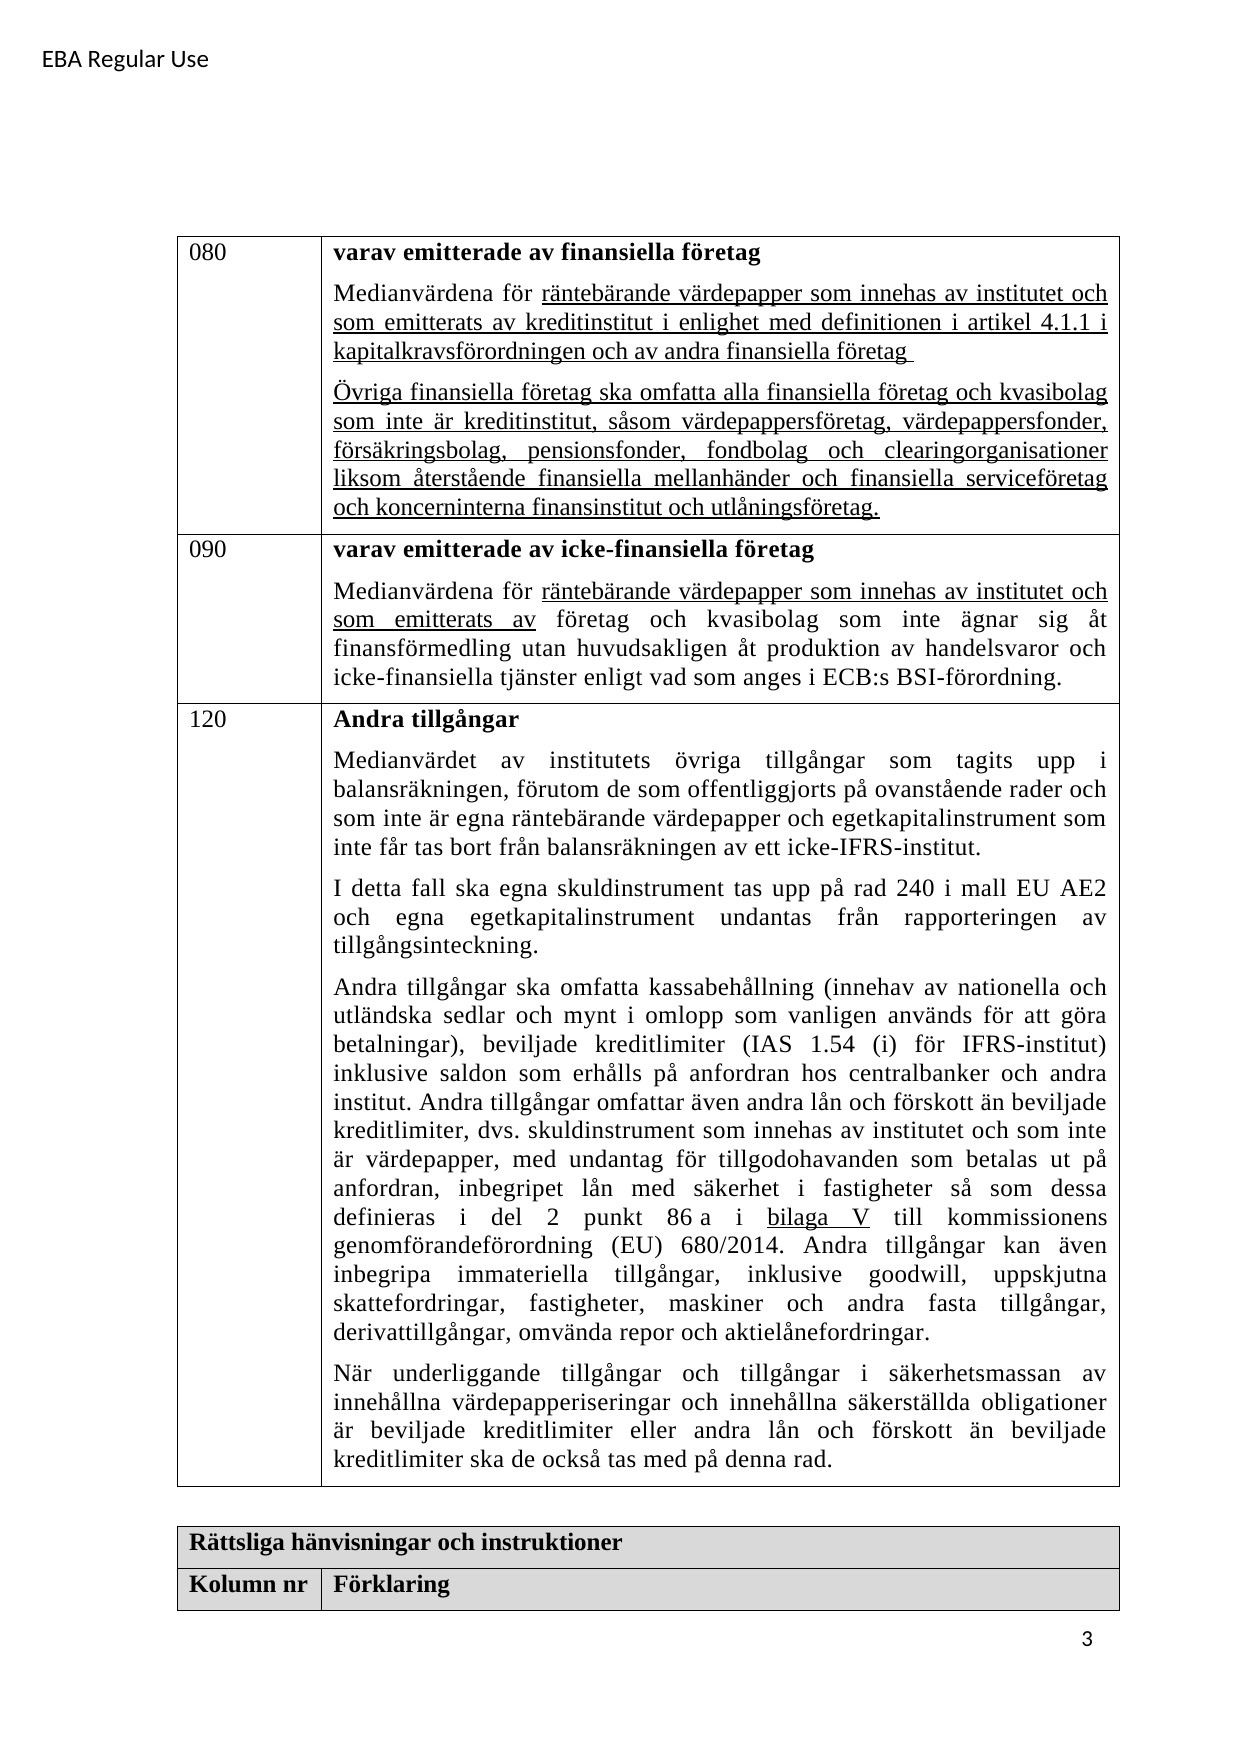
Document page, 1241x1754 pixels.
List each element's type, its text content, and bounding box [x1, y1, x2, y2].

table_cell 120 [178, 704, 321, 1486]
table_cell varav emitterade av icke-finansiella företag Medianvärdena för räntebärande värdepapper som innehas av institutet och som emitterats av företag och kvasibolag som inte ägnar sig åt finansförmedling utan huvudsakligen åt produktion av handelsvaror och icke-finansiella tjänster enligt vad som anges i ECB:s BSI-förordning. [322, 535, 1119, 703]
table_cell varav emitterade av finansiella företag Medianvärdena för räntebärande värdepapper som innehas av institutet och som emitterats av kreditinstitut i enlighet med definitionen i artikel 4.1.1 i kapitalkravsförordningen och av andra finansiella företag Övriga finansiella företag ska omfatta alla finansiella företag och kvasibolag som inte är kreditinstitut, såsom värdepappersföretag, värdepappersfonder, försäkringsbolag, pensionsfonder, fondbolag och clearingorganisationer liksom återstående finansiella mellanhänder och finansiella serviceföretag och koncerninterna finansinstitut och utlåningsföretag. [322, 237, 1119, 533]
table_header Rättsliga hänvisningar och instruktioner [178, 1527, 1119, 1568]
table_cell Förklaring [322, 1569, 1119, 1610]
table_cell Andra tillgångar Medianvärdet av institutets övriga tillgångar som tagits upp i balansräkningen, förutom de som offentliggjorts på ovanstående rader och som inte är egna räntebärande värdepapper och egetkapitalinstrument som inte får tas bort från balansräkningen av ett icke-IFRS-institut. I detta fall ska egna skuldinstrument tas upp på rad 240 i mall EU AE2 och egna egetkapitalinstrument undantas från rapporteringen av tillgångsinteckning. Andra tillgångar ska omfatta kassabehållning (innehav av nationella och utländska sedlar och mynt i omlopp som vanligen används för att göra betalningar), beviljade kreditlimiter (IAS 1.54 (i) för IFRS-institut) inklusive saldon som erhålls på anfordran hos centralbanker och andra institut. Andra tillgångar omfattar även andra lån och förskott än beviljade kreditlimiter, dvs. skuldinstrument som innehas av institutet och som inte är värdepapper, med undantag för tillgodohavanden som betalas ut på anfordran, inbegripet lån med säkerhet i fastigheter så som dessa definieras i del 2 punkt 86 a i bilaga V till kommissionens genomförandeförordning (EU) 680/2014. Andra tillgångar kan även inbegripa immateriella tillgångar, inklusive goodwill, uppskjutna skattefordringar, fastigheter, maskiner och andra fasta tillgångar, derivattillgångar, omvända repor och aktielånefordringar. När underliggande tillgångar och tillgångar i säkerhetsmassan av innehållna värdepapperiseringar och innehållna säkerställda obligationer är beviljade kreditlimiter eller andra lån och förskott än beviljade kreditlimiter ska de också tas med på denna rad. [322, 704, 1119, 1486]
table_cell 080 [178, 237, 321, 533]
table_cell 090 [178, 535, 321, 703]
table_cell Kolumn nr [178, 1569, 321, 1610]
